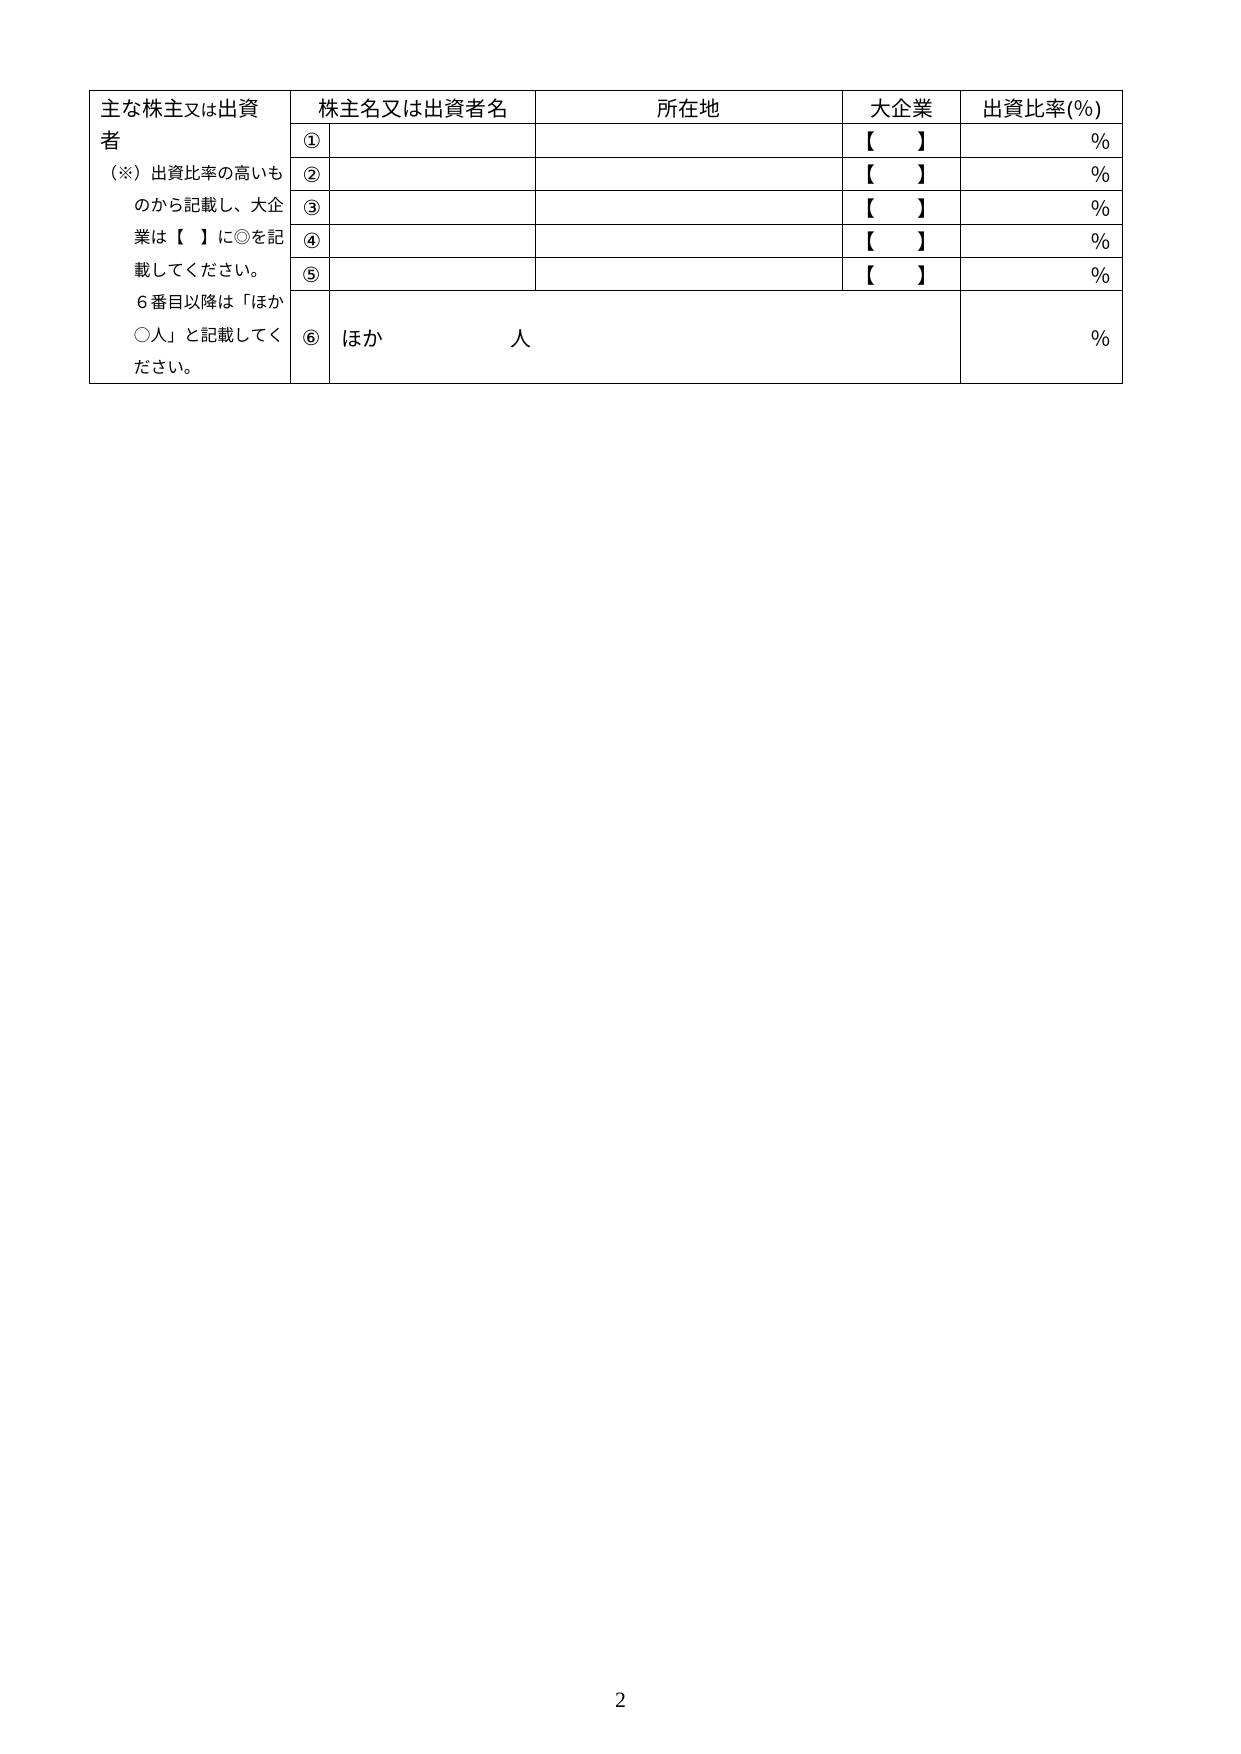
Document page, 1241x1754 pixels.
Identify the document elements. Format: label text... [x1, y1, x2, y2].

table_cell ④ [291, 225, 329, 257]
table_header 株主名又は出資者名 [291, 91, 535, 123]
table_cell ② [291, 158, 329, 190]
table_header 大企業 [843, 91, 960, 123]
table_cell [536, 258, 842, 290]
table_cell [536, 124, 842, 157]
table_cell [536, 158, 842, 190]
table_header 所在地 [536, 91, 842, 123]
table_cell [330, 191, 535, 223]
table_cell ⑤ [291, 258, 329, 290]
table_cell 【 】 [843, 191, 960, 223]
table_cell 【 】 [843, 124, 960, 157]
table_header 主な株主又は出資者 （※）出資比率の高いものから記載し、大企業は【 】に◎を記載してください。 ６番目以降は「ほか○人」と記載してください。 [90, 91, 290, 382]
table_cell ％ [961, 291, 1122, 382]
table_header 出資比率(％) [961, 91, 1122, 123]
table_cell [536, 225, 842, 257]
table_cell ％ [961, 191, 1122, 223]
table_cell ⑥ [291, 291, 329, 382]
table_cell 【 】 [843, 258, 960, 290]
table_cell [330, 225, 535, 257]
table_cell [330, 258, 535, 290]
table_cell [536, 191, 842, 223]
table_cell ① [291, 124, 329, 157]
table_cell ほか 人 [330, 291, 960, 382]
table_cell ％ [961, 124, 1122, 157]
table_cell 【 】 [843, 225, 960, 257]
table_cell ③ [291, 191, 329, 223]
table_cell 【 】 [843, 158, 960, 190]
table_cell ％ [961, 258, 1122, 290]
table_cell [330, 124, 535, 157]
table_cell ％ [961, 225, 1122, 257]
table_cell [330, 158, 535, 190]
table_cell ％ [961, 158, 1122, 190]
